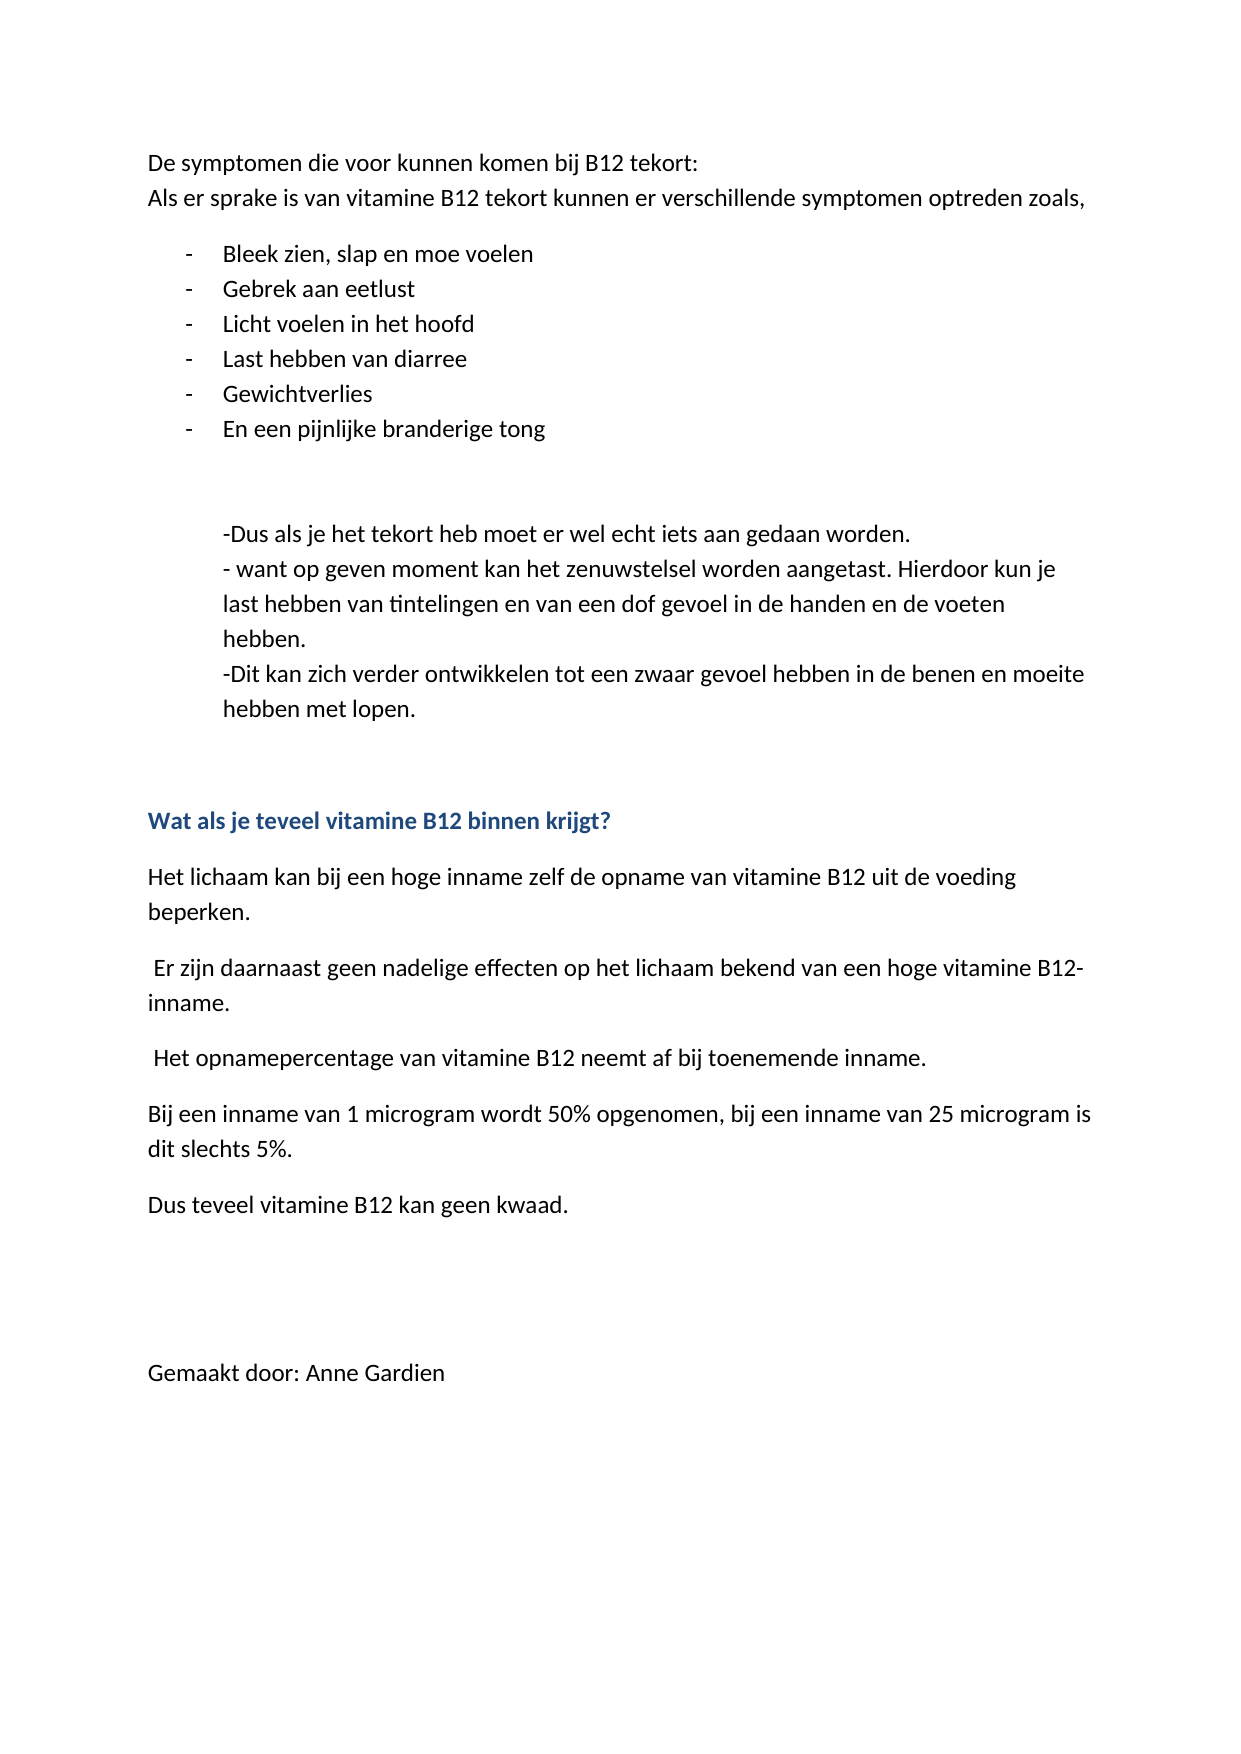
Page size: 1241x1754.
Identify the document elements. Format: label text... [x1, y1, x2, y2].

subtitle De symptomen die voor kunnen komen bij B12 tekort: [148, 148, 1093, 178]
text Dus teveel vitamine B12 kan geen kwaad. [148, 1189, 1093, 1220]
list -Dus als je het tekort heb moet er wel echt iets aan gedaan worden. [223, 518, 1093, 549]
text Het opnamepercentage van vitamine B12 neemt af bij toenemende inname. [148, 1043, 1093, 1073]
list Last hebben van diarree [185, 343, 1093, 374]
text Bij een inname van 1 microgram wordt 50% opgenomen, bij een inname van 25 microgram is dit slechts 5%. [148, 1098, 1093, 1164]
text Wat als je teveel vitamine B12 binnen krijgt? [148, 805, 1093, 836]
list En een pijnlijke branderige tong [185, 413, 1093, 444]
list Gewichtverlies [185, 378, 1093, 409]
list Bleek zien, slap en moe voelen [185, 238, 1093, 269]
text Er zijn daarnaast geen nadelige effecten op het lichaam bekend van een hoge vitamine B12-inname. [148, 952, 1093, 1017]
list Licht voelen in het hoofd [185, 308, 1093, 339]
list Gebrek aan eetlust [185, 273, 1093, 304]
text Het lichaam kan bij een hoge inname zelf de opname van vitamine B12 uit de voeding beperken. [148, 861, 1093, 926]
list - want op geven moment kan het zenuwstelsel worden aangetast. Hierdoor kun je last hebben van tintelingen en van een dof gevoel in de handen en de voeten hebben. [223, 553, 1093, 654]
text Gemaakt door: Anne Gardien [148, 1357, 1093, 1387]
list -Dit kan zich verder ontwikkelen tot een zwaar gevoel hebben in de benen en moeite hebben met lopen. [223, 658, 1093, 724]
text Als er sprake is van vitamine B12 tekort kunnen er verschillende symptomen optreden zoals, [148, 183, 1093, 213]
